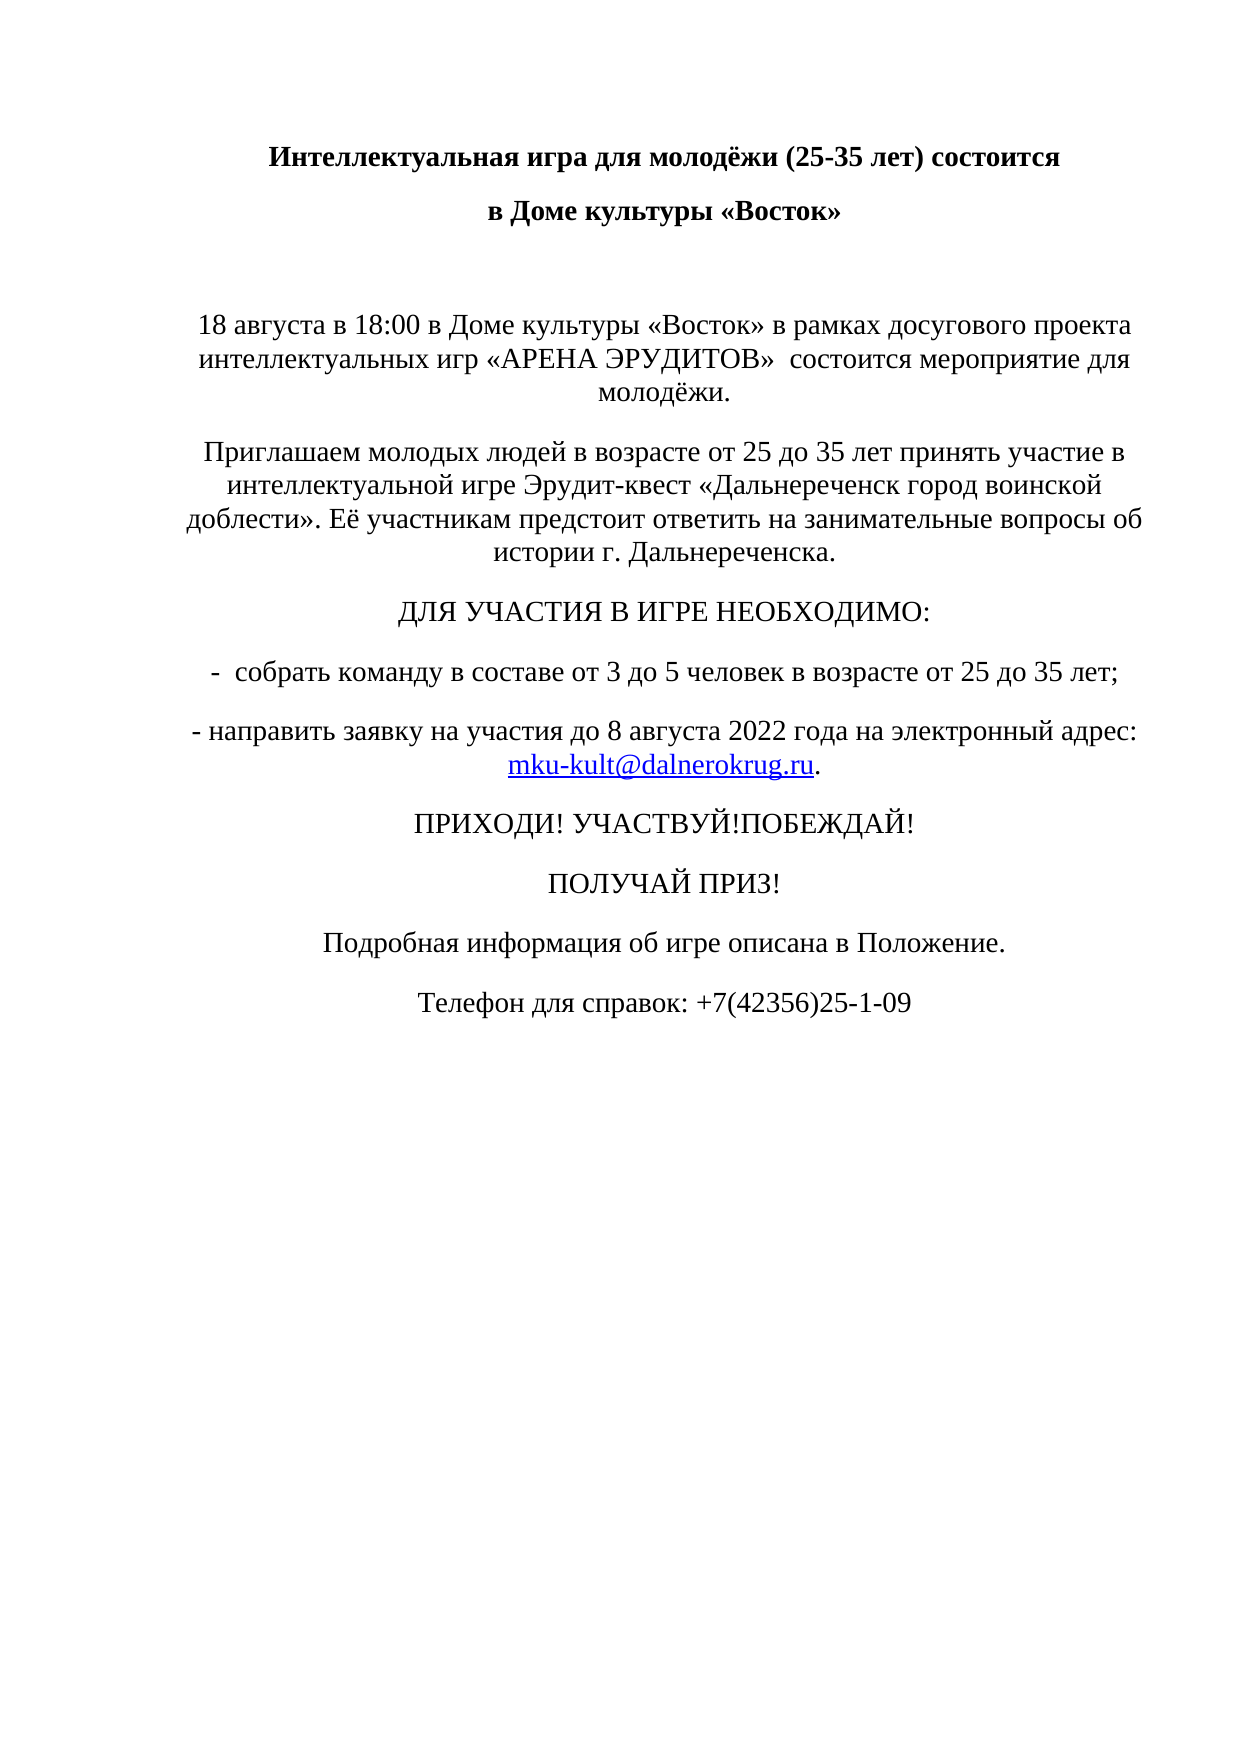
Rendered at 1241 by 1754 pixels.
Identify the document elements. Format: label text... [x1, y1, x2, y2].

text Приглашаем молодых людей в возрасте от 25 до 35 лет принять участие в интеллектуальной игре Эрудит-квест «Дальнереченск город воинской доблести». Её участникам предстоит ответить на занимательные вопросы об истории г. Дальнереченска. [177, 434, 1152, 568]
text ПОЛУЧАЙ ПРИЗ! [177, 866, 1152, 899]
text в Доме культуры «Восток» [177, 193, 1152, 227]
text ДЛЯ УЧАСТИЯ В ИГРЕ НЕОБХОДИМО: [177, 594, 1152, 628]
text 18 августа в 18:00 в Доме культуры «Восток» в рамках досугового проекта интеллектуальных игр «АРЕНА ЭРУДИТОВ» состоится мероприятие для молодёжи. [177, 307, 1152, 408]
text ПРИХОДИ! УЧАСТВУЙ!ПОБЕЖДАЙ! [177, 806, 1152, 840]
text Телефон для справок: +7(42356)25-1-09 [177, 985, 1152, 1018]
text - направить заявку на участия до 8 августа 2022 года на электронный адрес: mku-kult@dalnerokrug.ru. [177, 713, 1152, 780]
text Интеллектуальная игра для молодёжи (25-35 лет) состоится [177, 139, 1152, 172]
text - собрать команду в составе от 3 до 5 человек в возрасте от 25 до 35 лет; [177, 654, 1152, 687]
text Подробная информация об игре описана в Положение. [177, 926, 1152, 959]
